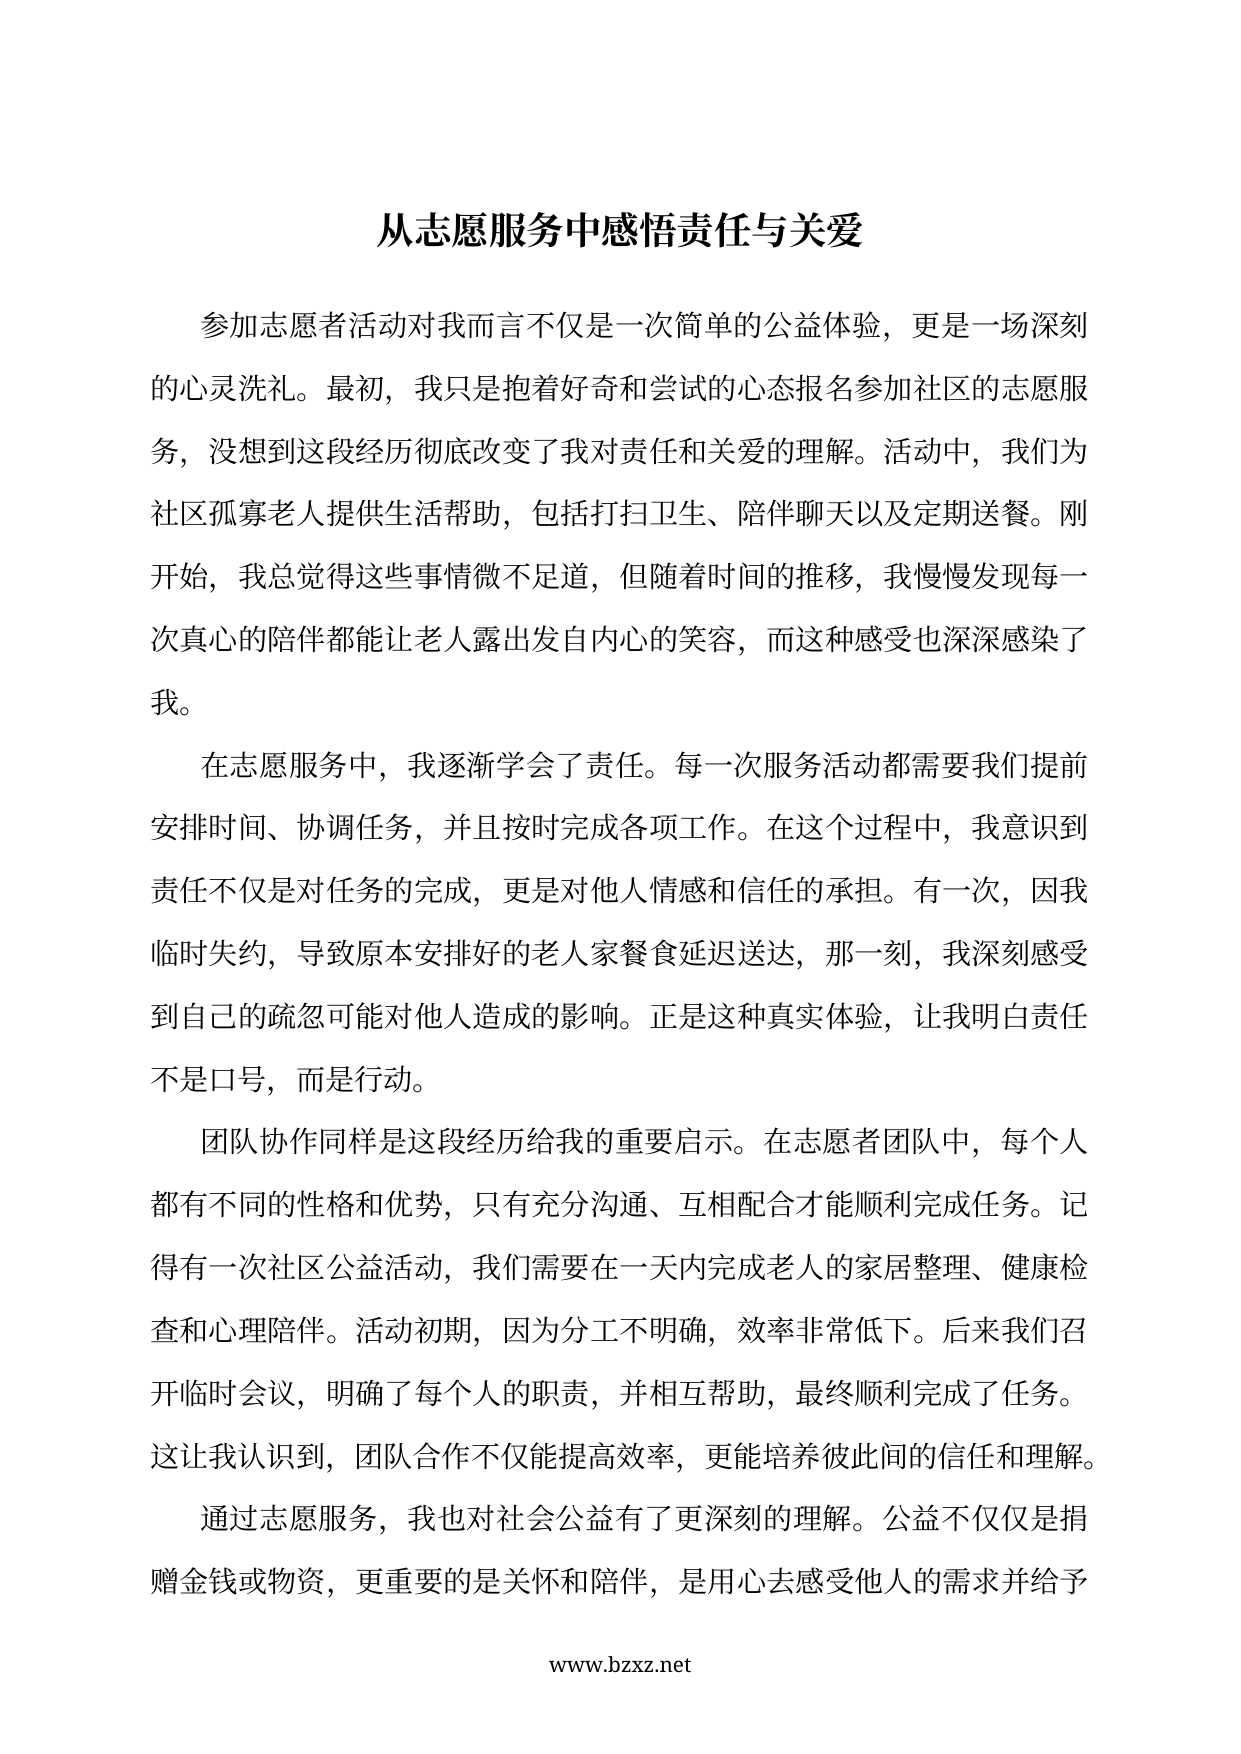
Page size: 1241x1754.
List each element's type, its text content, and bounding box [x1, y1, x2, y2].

text 参加志愿者活动对我而言不仅是一次简单的公益体验，更是一场深刻的心灵洗礼。最初，我只是抱着好奇和尝试的心态报名参加社区的志愿服务，没想到这段经历彻底改变了我对责任和关爱的理解。活动中，我们为社区孤寡老人提供生活帮助，包括打扫卫生、陪伴聊天以及定期送餐。刚开始，我总觉得这些事情微不足道，但随着时间的推移，我慢慢发现每一次真心的陪伴都能让老人露出发自内心的笑容，而这种感受也深深感染了我。 [150, 303, 1090, 722]
text 在志愿服务中，我逐渐学会了责任。每一次服务活动都需要我们提前安排时间、协调任务，并且按时完成各项工作。在这个过程中，我意识到责任不仅是对任务的完成，更是对他人情感和信任的承担。有一次，因我临时失约，导致原本安排好的老人家餐食延迟送达，那一刻，我深刻感受到自己的疏忽可能对他人造成的影响。正是这种真实体验，让我明白责任不是口号，而是行动。 [150, 742, 1090, 1098]
text 团队协作同样是这段经历给我的重要启示。在志愿者团队中，每个人都有不同的性格和优势，只有充分沟通、互相配合才能顺利完成任务。记得有一次社区公益活动，我们需要在一天内完成老人的家居整理、健康检查和心理陪伴。活动初期，因为分工不明确，效率非常低下。后来我们召开临时会议，明确了每个人的职责，并相互帮助，最终顺利完成了任务。这让我认识到，团队合作不仅能提高效率，更能培养彼此间的信任和理解。 [150, 1119, 1090, 1475]
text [150, 1496, 1090, 1601]
subtitle 从志愿服务中感悟责任与关爱 [150, 201, 1090, 255]
